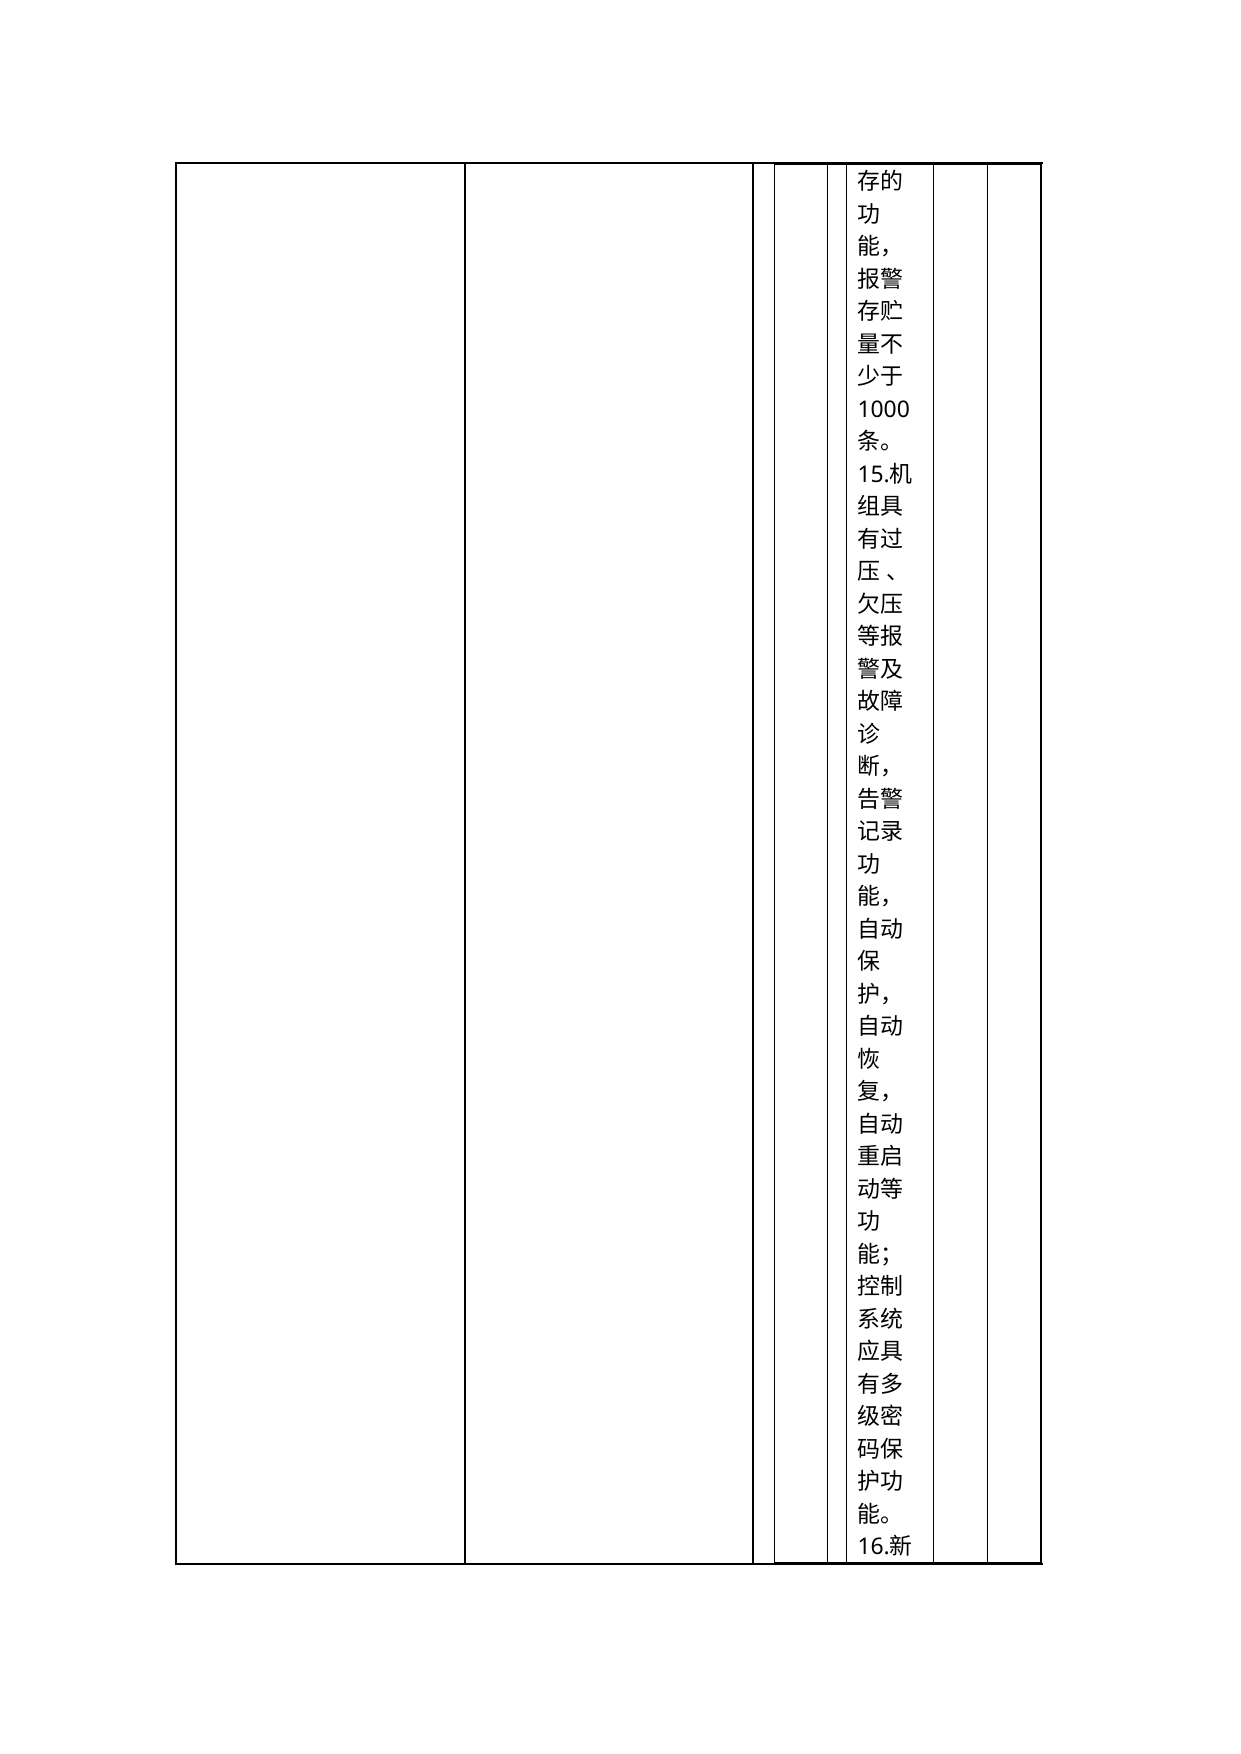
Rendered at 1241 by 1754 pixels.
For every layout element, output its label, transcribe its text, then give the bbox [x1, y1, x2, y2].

table_cell [934, 165, 987, 1562]
table_cell [828, 165, 846, 1562]
table_cell [754, 164, 774, 1563]
table_cell [775, 165, 827, 1562]
table_cell [177, 164, 464, 1563]
table_cell [847, 165, 933, 1562]
table_cell [988, 165, 1040, 1562]
table_cell 1 [466, 164, 752, 1563]
